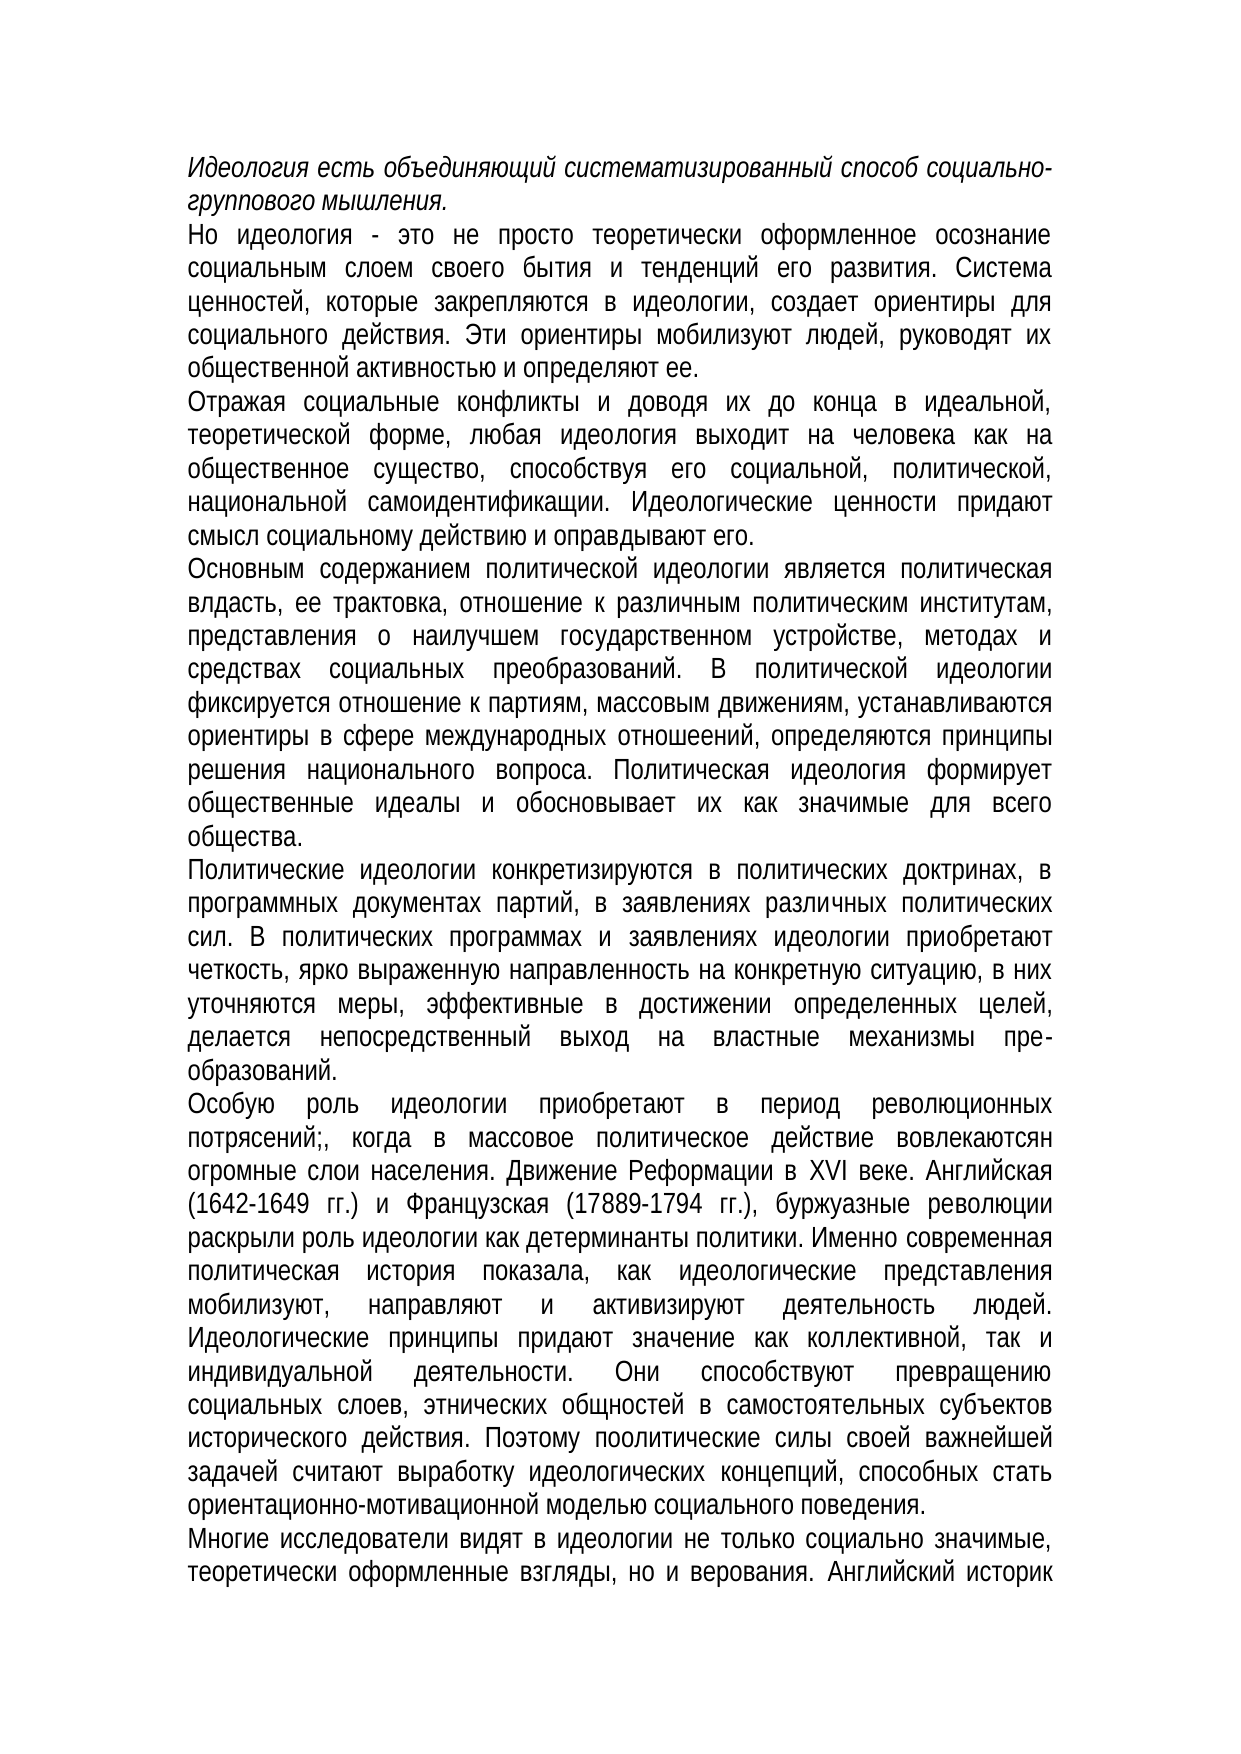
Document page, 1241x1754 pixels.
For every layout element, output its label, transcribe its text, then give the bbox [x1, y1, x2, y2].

text Политические идеологии конкретизируются в политических доктринах, в программных документах партий, в заявлениях различных политических сил. В политических программах и заявлениях идеологии приобретают четкость, ярко выраженную направленность на конкретную ситуацию, в них уточняются меры, эффективные в достижении определенных целей, делается непосредственный выход на властные механизмы преобразований. [187, 852, 1053, 1086]
text Особую роль идеологии приобретают в период революционных потрясений;, когда в массовое политическое действие вовлекаютсян огромные слои населения. Движение Реформации в XVI веке. Английская (1642-1649 гг.) и Французская (17889-1794 гг.), буржуазные революции раскрыли роль идеологии как детерминанты политики. Именно современная политическая история показала, как идеологические представления мобилизуют, направляют и активизируют деятельность людей. Идеологические принципы придают значение как коллективной, так и индивидуальной деятельности. Они способствуют превращению социальных слоев, этнических общностей в самостоятельных субъектов исторического действия. Поэтому поолитические силы своей важнейшей задачей считают выработку идеологических концепций, способных стать ориентационно-мотивационной моделью социального поведения. [187, 1086, 1053, 1521]
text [187, 1521, 1053, 1588]
text Основным содержанием политической идеологии является политическая влдасть, ее трактовка, отношение к различным политическим институтам, представления о наилучшем государственном устройстве, методах и средствах социальных преобразований. В политической идеологии фиксируется отношение к партиям, массовым движениям, устанавливаются ориентиры в сфере международных отношеений, определяются принципы решения национального вопроса. Политическая идеология формирует общественные идеалы и обосновывает их как значимые для всего общества. [187, 551, 1053, 852]
text Но идеология - это не просто теоретически оформленное осознание социальным слоем своего бытия и тенденций его развития. Система ценностей, которые закрепляются в идеологии, создает ориентиры для социального действия. Эти ориентиры мобилизуют людей, руководят их общественной активностью и определяют ее. [187, 217, 1053, 384]
text Отражая социальные конфликты и доводя их до конца в идеальной, теоретической форме, любая идеология выходит на человека как на общественное существо, способствуя его социальной, политической, национальной самоидентификащии. Идеологические ценности придают смысл социальному действию и оправдывают его. [187, 384, 1053, 551]
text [187, 150, 1053, 217]
